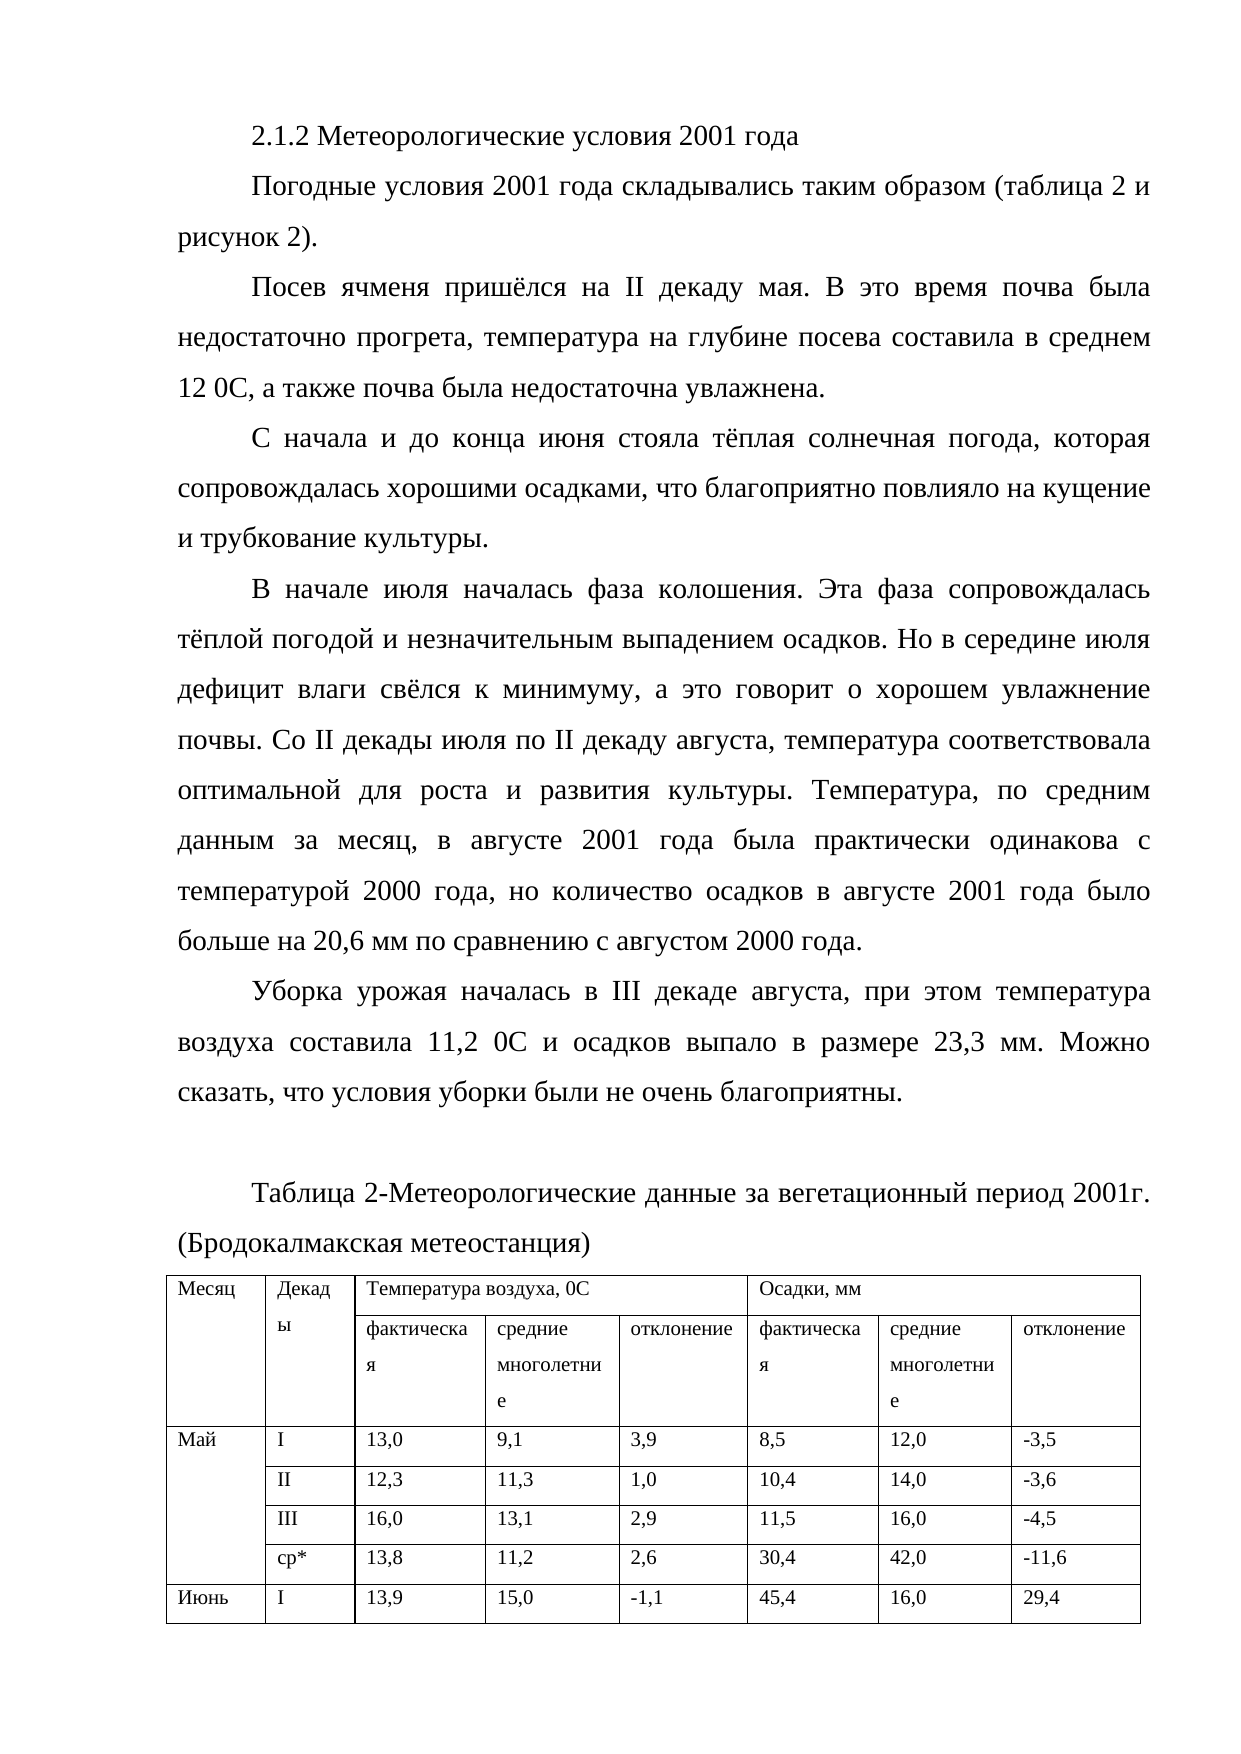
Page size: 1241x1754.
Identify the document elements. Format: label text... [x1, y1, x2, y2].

table_cell 8,5 [748, 1427, 878, 1466]
table_cell 12,0 [879, 1427, 1011, 1466]
text Таблица 2-Метеорологические данные за вегетационный период 2001г.(Бродокалмакская метеостанция) [177, 1175, 1152, 1258]
table_cell -3,5 [1012, 1427, 1140, 1466]
table_cell отклонение [1012, 1316, 1140, 1426]
table_cell Май [167, 1427, 265, 1584]
table_cell 13,1 [486, 1506, 619, 1544]
table_header Декады [266, 1276, 354, 1426]
table_cell 2,6 [620, 1545, 747, 1584]
table_cell -1,1 [620, 1585, 747, 1623]
table_cell 15,0 [486, 1585, 619, 1623]
table_cell 11,5 [748, 1506, 878, 1544]
table_cell 13,8 [356, 1545, 485, 1584]
table_cell 11,2 [486, 1545, 619, 1584]
table_cell 13,0 [356, 1427, 485, 1466]
table_cell фактическая [356, 1316, 485, 1426]
table_cell ср* [266, 1545, 354, 1584]
text Уборка урожая началась в III декаде августа, при этом температура воздуха составила 11,2 0С и осадков выпало в размере 23,3 мм. Можно сказать, что условия уборки были не очень благоприятны. [177, 973, 1152, 1108]
table_cell 13,9 [356, 1585, 485, 1623]
table_header Температура воздуха, 0С [356, 1276, 747, 1315]
table_cell 14,0 [879, 1467, 1011, 1505]
table_cell отклонение [620, 1316, 747, 1426]
table_cell 12,3 [356, 1467, 485, 1505]
table_header Месяц [167, 1276, 265, 1426]
table_cell 9,1 [486, 1427, 619, 1466]
table_cell -4,5 [1012, 1506, 1140, 1544]
text Посев ячменя пришёлся на II декаду мая. В это время почва была недостаточно прогрета, температура на глубине посева составила в среднем 12 0С, а также почва была недостаточна увлажнена. [177, 269, 1152, 403]
table_cell Июнь [167, 1585, 265, 1623]
text 2.1.2 Метеорологические условия 2001 года [177, 118, 1152, 152]
table_cell 29,4 [1012, 1585, 1140, 1623]
table_cell 42,0 [879, 1545, 1011, 1584]
table_cell средние многолетние [879, 1316, 1011, 1426]
table_cell I [266, 1585, 354, 1623]
table_cell III [266, 1506, 354, 1544]
table_cell 10,4 [748, 1467, 878, 1505]
table_cell 3,9 [620, 1427, 747, 1466]
table_cell средние многолетние [486, 1316, 619, 1426]
table_cell 30,4 [748, 1545, 878, 1584]
table_cell фактическая [748, 1316, 878, 1426]
table_cell 2,9 [620, 1506, 747, 1544]
table_cell 1,0 [620, 1467, 747, 1505]
table_cell 45,4 [748, 1585, 878, 1623]
table_cell 11,3 [486, 1467, 619, 1505]
table_cell -3,6 [1012, 1467, 1140, 1505]
table_cell II [266, 1467, 354, 1505]
table_cell 16,0 [356, 1506, 485, 1544]
table_cell 16,0 [879, 1506, 1011, 1544]
text Погодные условия 2001 года складывались таким образом (таблица 2 и рисунок 2). [177, 168, 1152, 252]
table_cell -11,6 [1012, 1545, 1140, 1584]
table_cell 16,0 [879, 1585, 1011, 1623]
text В начале июля началась фаза колошения. Эта фаза сопровождалась тёплой погодой и незначительным выпадением осадков. Но в середине июля дефицит влаги свёлся к минимуму, а это говорит о хорошем увлажнение почвы. Со II декады июля по II декаду августа, температура соответствовала оптимальной для роста и развития культуры. Температура, по средним данным за месяц, в августе 2001 года была практически одинакова с температурой 2000 года, но количество осадков в августе 2001 года было больше на 20,6 мм по сравнению с августом 2000 года. [177, 571, 1152, 957]
table_header Осадки, мм [748, 1276, 1140, 1315]
table_cell I [266, 1427, 354, 1466]
text С начала и до конца июня стояла тёплая солнечная погода, которая сопровождалась хорошими осадками, что благоприятно повлияло на кущение и трубкование культуры. [177, 420, 1152, 554]
